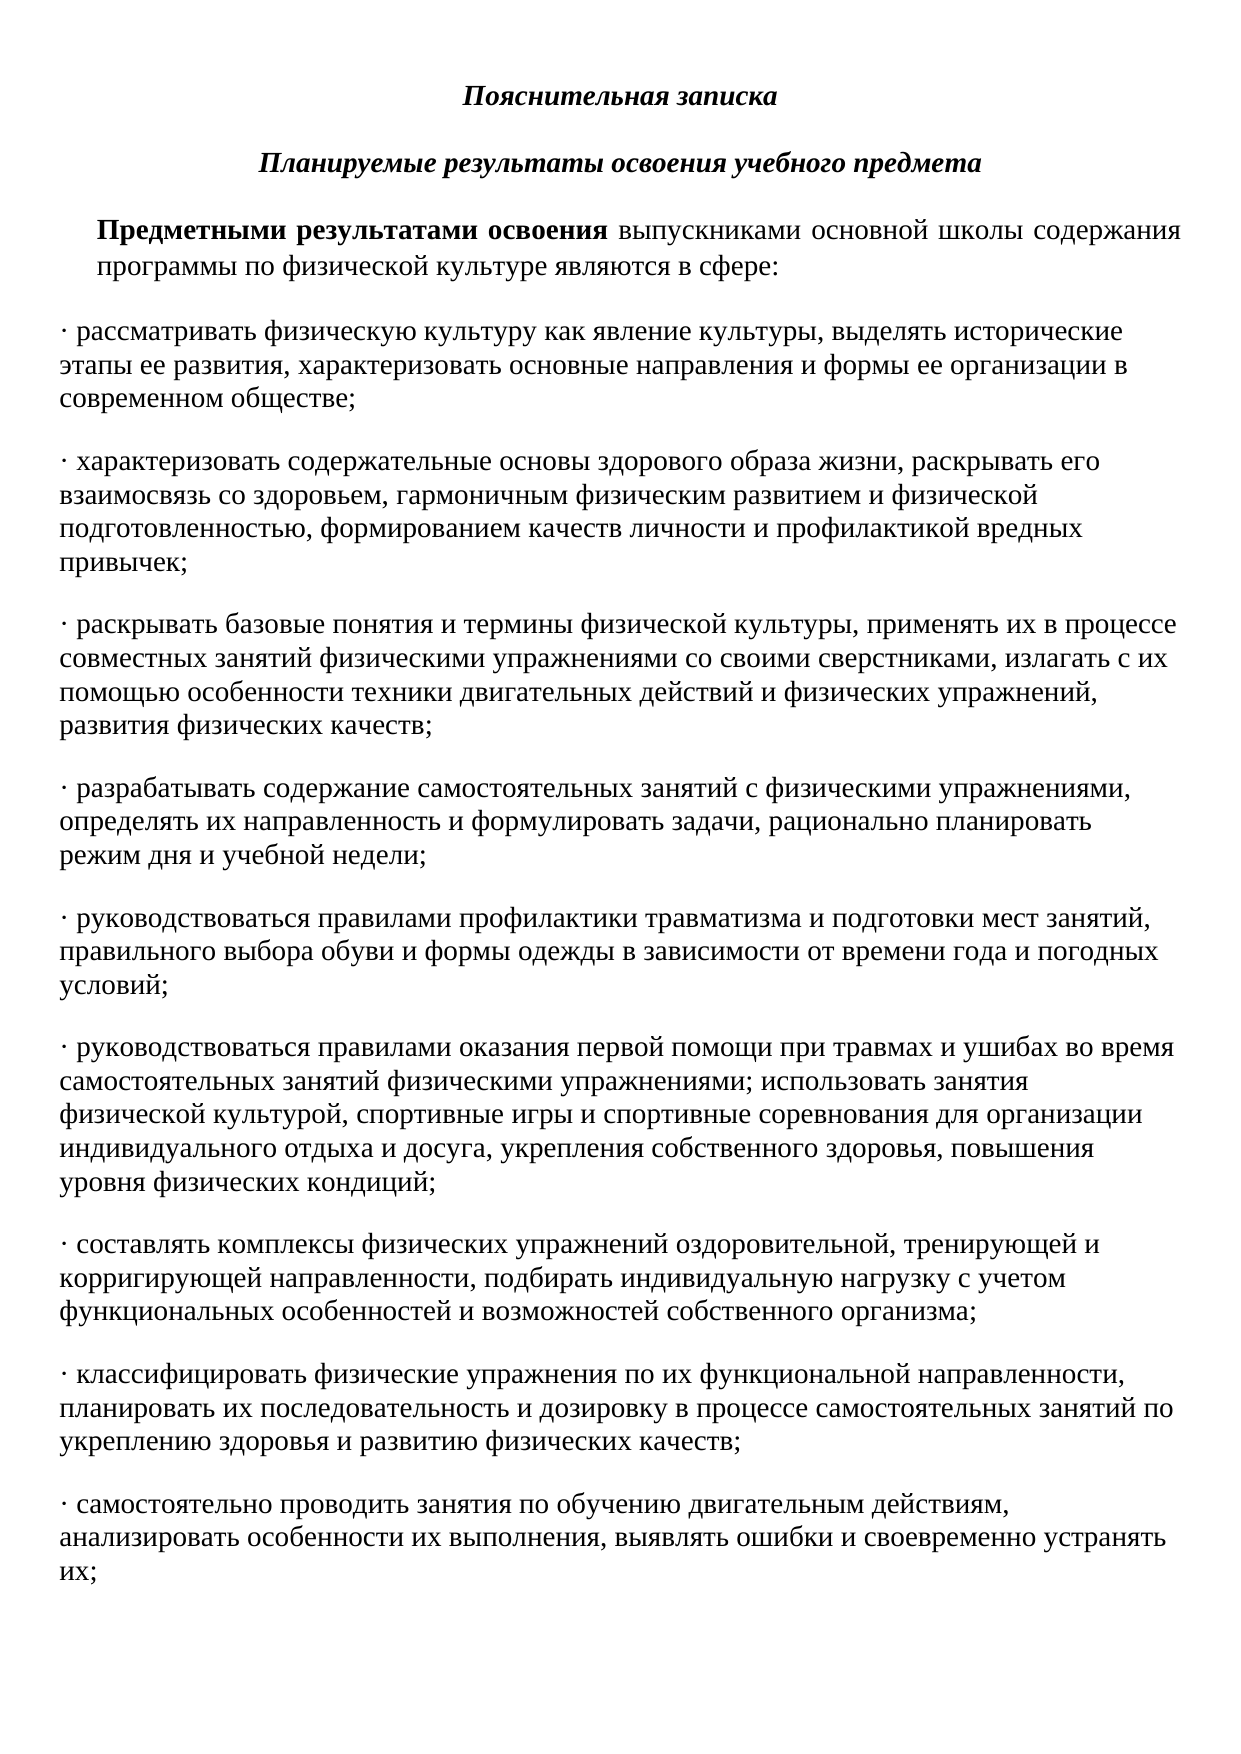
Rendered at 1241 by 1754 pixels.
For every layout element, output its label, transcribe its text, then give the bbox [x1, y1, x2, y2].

text · руководствоваться правилами профилактики травматизма и подготовки мест занятий, правильного выбора обуви и формы одежды в зависимости от времени года и погодных условий; [59, 900, 1181, 1000]
text · классифицировать физические упражнения по их функциональной направленности, планировать их последовательность и дозировку в процессе самостоятельных занятий по укреплению здоровья и развитию физических качеств; [59, 1356, 1181, 1457]
text Предметными результатами освоения выпускниками основной школы содержания программы по физической культуре являются в сфере: [97, 212, 1181, 282]
text · раскрывать базовые понятия и термины физической культуры, применять их в процессе совместных занятий физическими упражнениями со своими сверстниками, излагать с их помощью особенности техники двигательных действий и физических упражнений, развития физических качеств; [59, 607, 1181, 741]
text · самостоятельно проводить занятия по обучению двигательным действиям, анализировать особенности их выполнения, выявлять ошибки и своевременно устранять их; [59, 1486, 1181, 1587]
text · составлять комплексы физических упражнений оздоровительной, тренирующей и корригирующей направленности, подбирать индивидуальную нагрузку с учетом функциональных особенностей и возможностей собственного организма; [59, 1226, 1181, 1327]
text Пояснительная записка [59, 78, 1181, 111]
text · разрабатывать содержание самостоятельных занятий с физическими упражнениями, определять их направленность и формулировать задачи, рационально планировать режим дня и учебной недели; [59, 770, 1181, 871]
text Планируемые результаты освоения учебного предмета [59, 145, 1181, 178]
text · рассматривать физическую культуру как явление культуры, выделять исторические этапы ее развития, характеризовать основные направления и формы ее организации в современном обществе; [59, 313, 1181, 414]
text · руководствоваться правилами оказания первой помощи при травмах и ушибах во время самостоятельных занятий физическими упражнениями; использовать занятия физической культурой, спортивные игры и спортивные соревнования для организации индивидуального отдыха и досуга, укрепления собственного здоровья, повышения уровня физических кондиций; [59, 1029, 1181, 1197]
text · характеризовать содержательные основы здорового образа жизни, раскрывать его взаимосвязь со здоровьем, гармоничным физическим развитием и физической подготовленностью, формированием качеств личности и профилактикой вредных привычек; [59, 443, 1181, 577]
